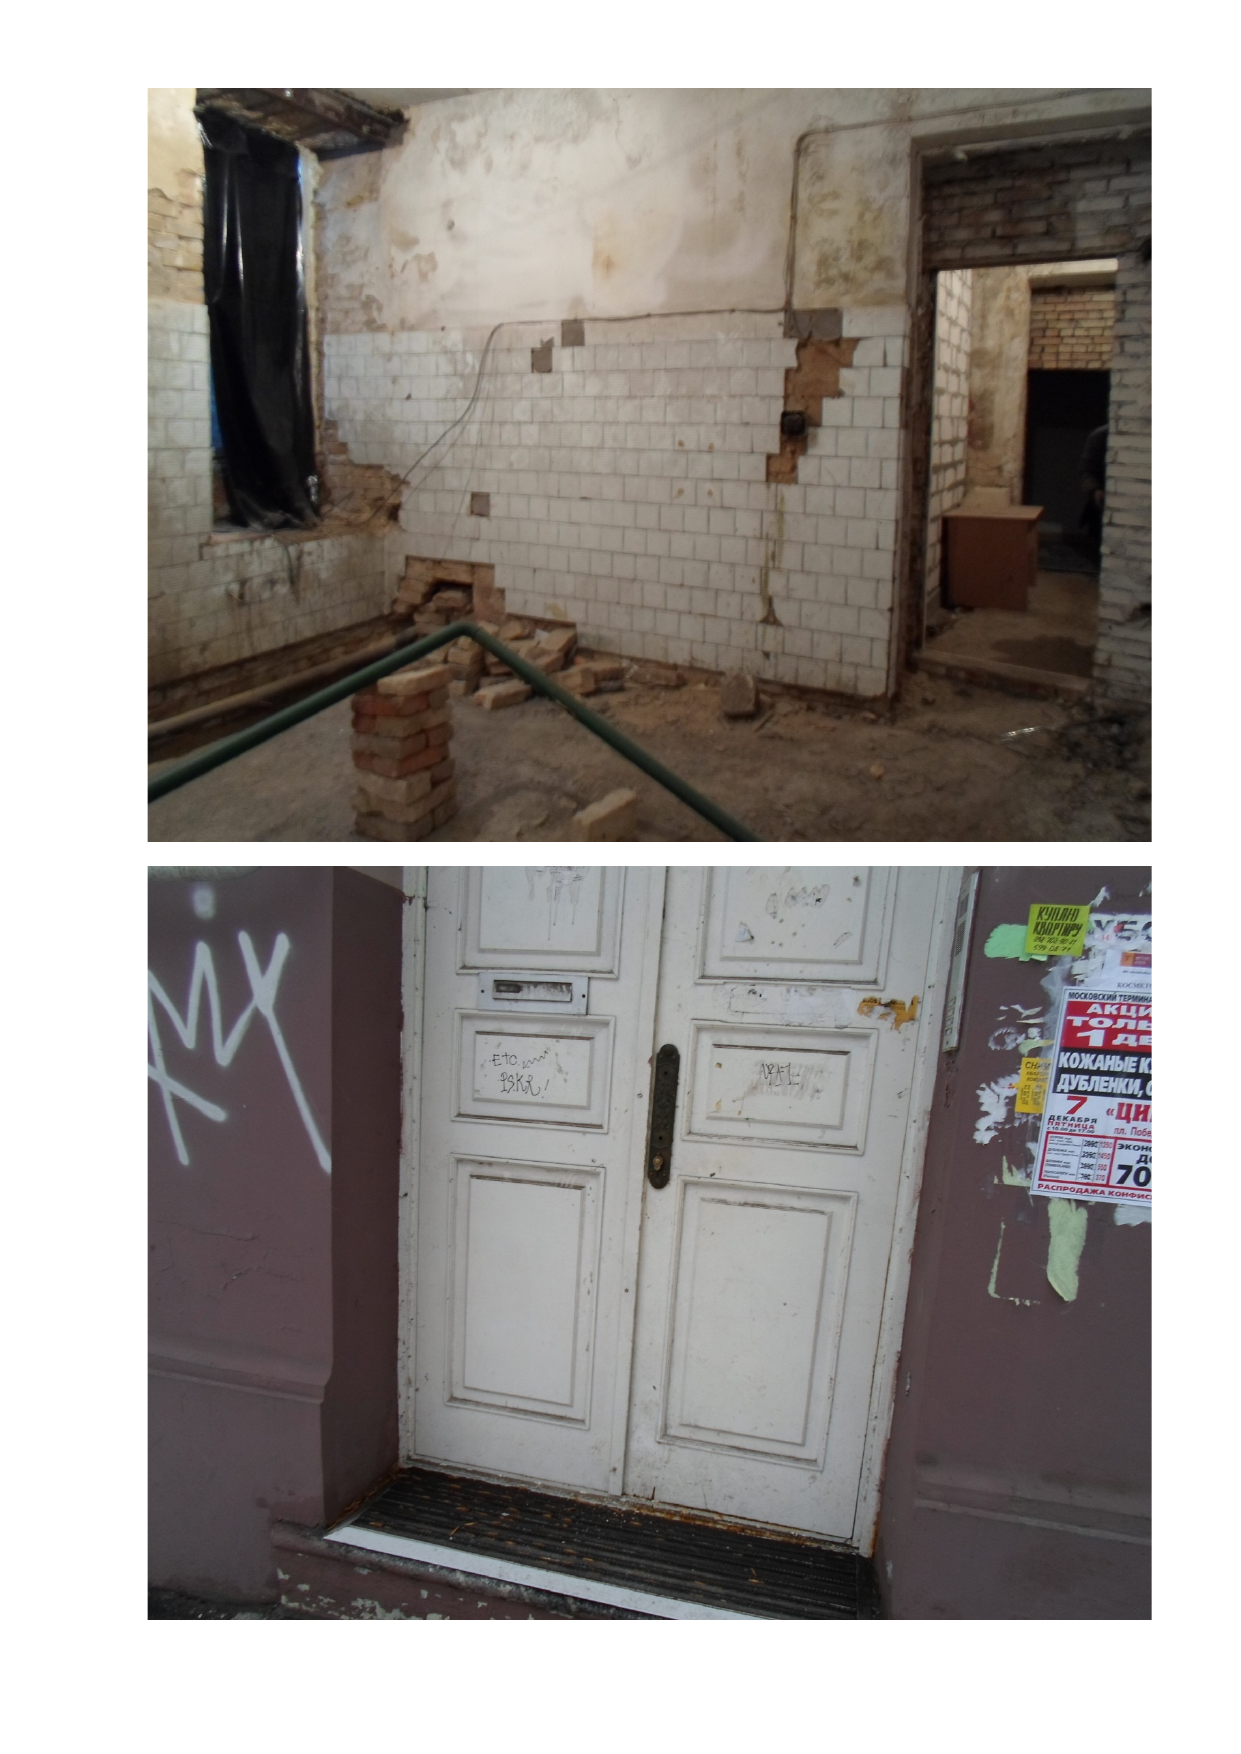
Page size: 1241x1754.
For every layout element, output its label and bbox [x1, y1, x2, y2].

picture [147, 866, 1152, 1620]
picture [147, 88, 1152, 842]
